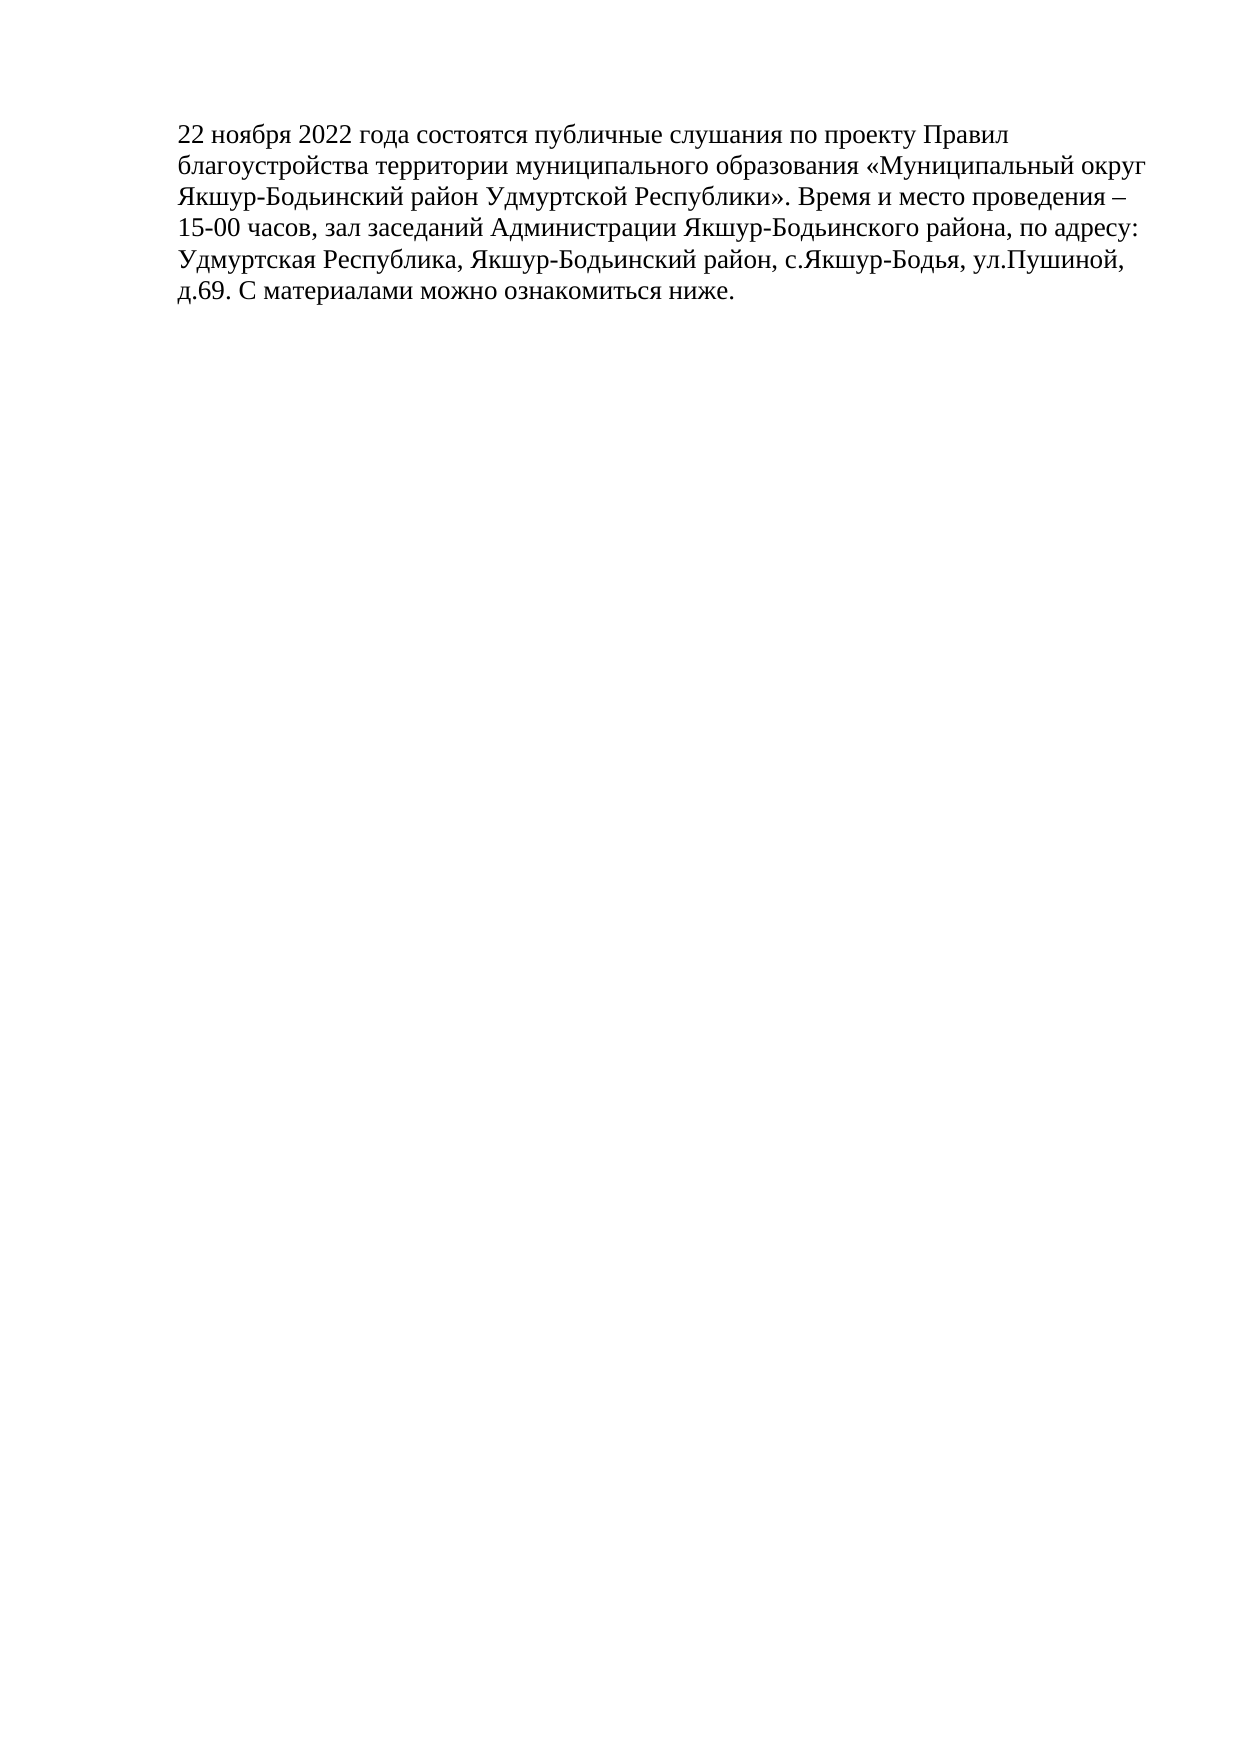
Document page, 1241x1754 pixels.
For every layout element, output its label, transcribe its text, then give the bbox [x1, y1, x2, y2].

text 22 ноября 2022 года состоятся публичные слушания по проекту Правил благоустройства территории муниципального образования «Муниципальный округ Якшур-Бодьинский район Удмуртской Республики». Время и место проведения – 15-00 часов, зал заседаний Администрации Якшур-Бодьинского района, по адресу: Удмуртская Республика, Якшур-Бодьинский район, с.Якшур-Бодья, ул.Пушиной, д.69. С материалами можно ознакомиться ниже. [177, 118, 1152, 305]
